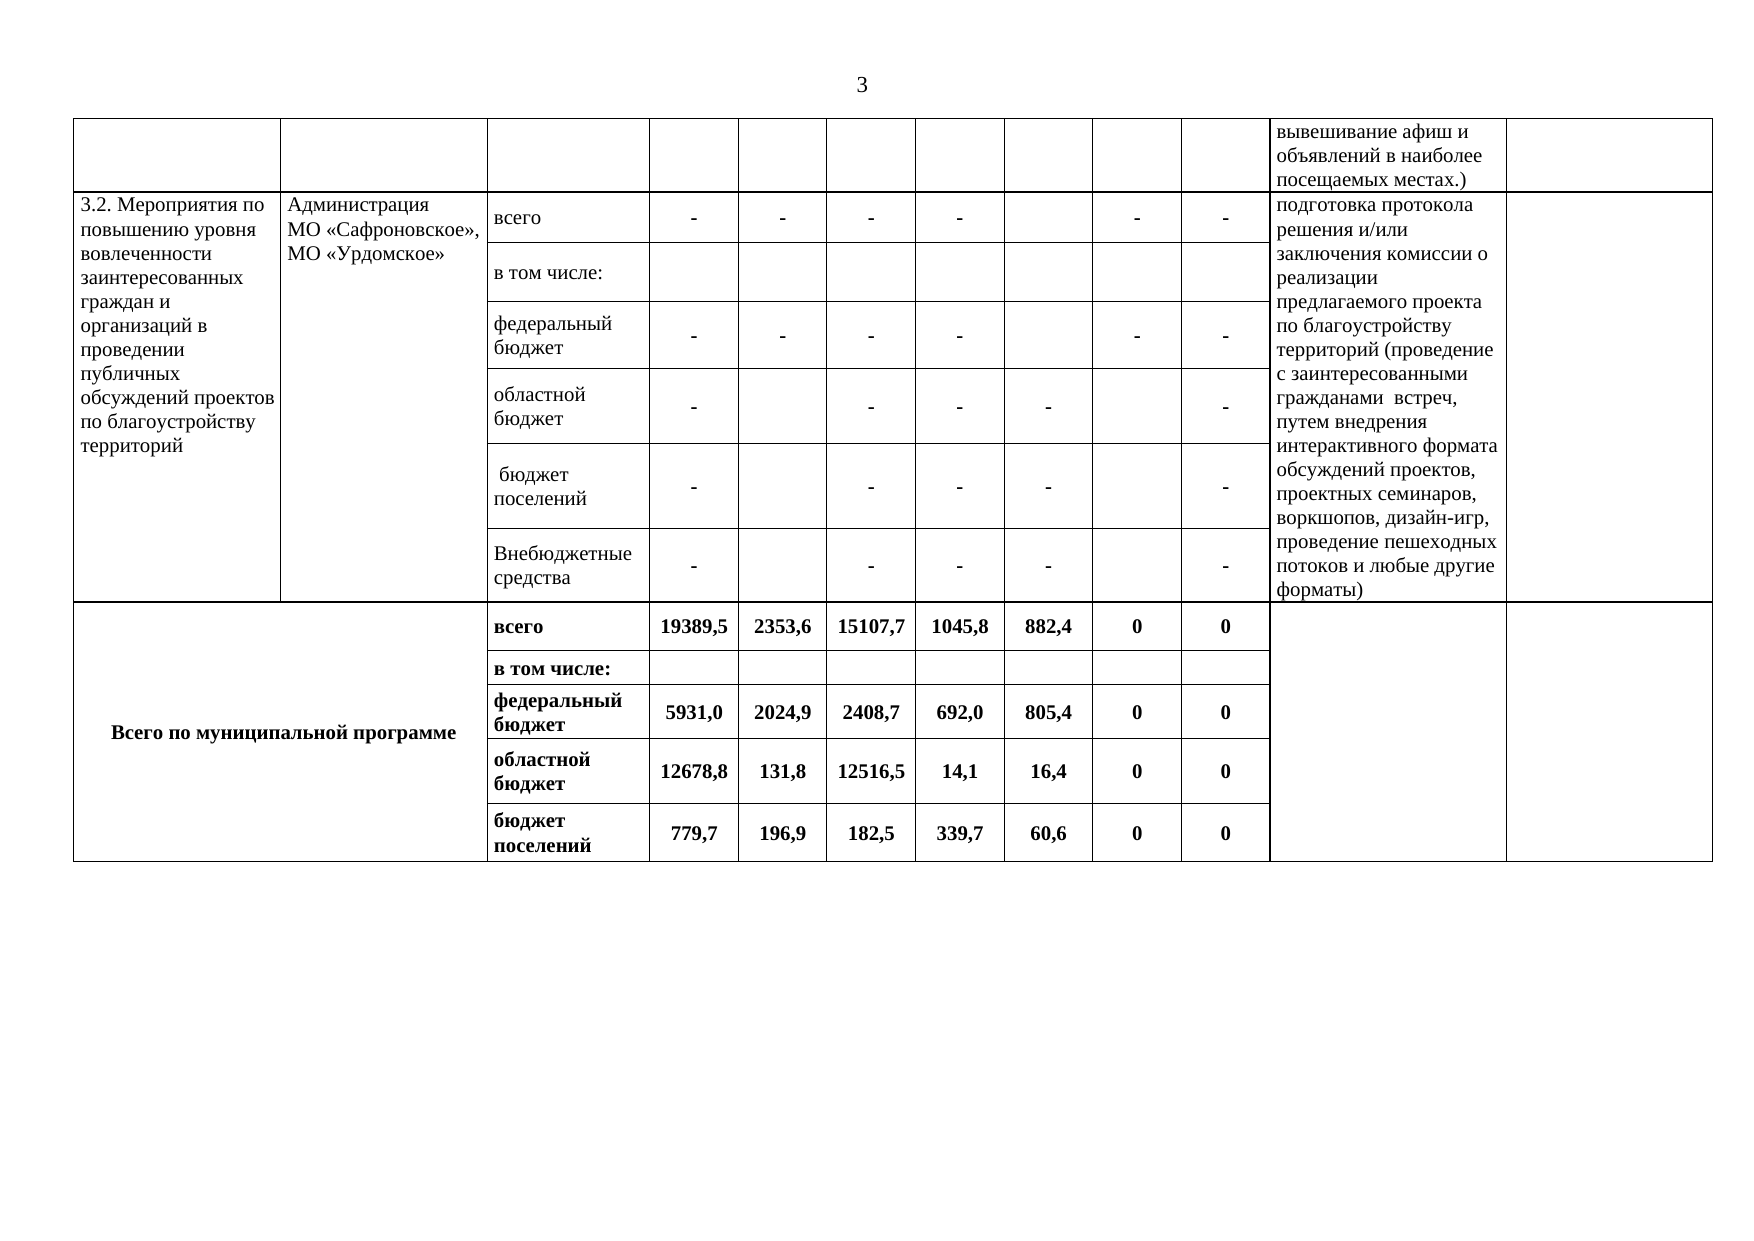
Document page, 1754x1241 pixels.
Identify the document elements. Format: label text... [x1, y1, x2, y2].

table_cell 16,4 [1005, 739, 1092, 803]
table_cell областной бюджет [488, 739, 649, 803]
table_cell [739, 369, 826, 443]
table_cell [1507, 193, 1712, 601]
table_cell [916, 651, 1004, 684]
table_cell - [916, 369, 1004, 443]
table_cell [1093, 529, 1181, 601]
table_cell - [916, 193, 1004, 242]
table_cell - [1182, 529, 1269, 601]
table_cell [1005, 651, 1092, 684]
table_cell 131,8 [739, 739, 826, 803]
table_cell 12678,8 [650, 739, 738, 803]
table_cell 339,7 [916, 804, 1004, 861]
table_cell 0 [1182, 603, 1269, 650]
table_cell - [827, 302, 915, 368]
table_cell подготовка протокола решения и/или заключения комиссии о реализации предлагаемого проекта по благоустройству территорий (проведение с заинтересованными гражданами встреч, путем внедрения интерактивного формата обсуждений проектов, проектных семинаров, воркшопов, дизайн-игр, проведение пешеходных потоков и любые другие форматы) [1271, 193, 1506, 601]
table_cell - [650, 529, 738, 601]
table_cell - [739, 302, 826, 368]
table_cell - [916, 119, 1004, 191]
table_cell 2353,6 [739, 603, 826, 650]
table_cell - [1093, 119, 1181, 191]
table_cell 0 [1182, 804, 1269, 861]
table_cell 0 [1093, 685, 1181, 738]
table_cell - [1005, 119, 1092, 191]
table_cell 12516,5 [827, 739, 915, 803]
table_cell - [1005, 444, 1092, 528]
table_cell 1045,8 [916, 603, 1004, 650]
table_cell - [650, 369, 738, 443]
table_cell - [650, 302, 738, 368]
table_cell - [739, 119, 826, 191]
table_cell - [827, 444, 915, 528]
table_cell 3.2. Мероприятия по повышению уровня вовлеченности заинтересованных граждан и организаций в проведении публичных обсуждений проектов по благоустройству территорий [74, 193, 280, 601]
table_cell Внебюджетные средства [488, 529, 649, 601]
table_cell бюджет поселений [488, 804, 649, 861]
table_cell Всего по муниципальной программе [74, 603, 487, 861]
table_cell [1093, 243, 1181, 301]
table_cell [827, 651, 915, 684]
table_cell 0 [1093, 603, 1181, 650]
table_cell областной бюджет [488, 369, 649, 443]
table_cell 19389,5 [650, 603, 738, 650]
table_cell - [827, 119, 915, 191]
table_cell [281, 193, 487, 601]
table_cell бюджет поселений [488, 444, 649, 528]
table_cell 14,1 [916, 739, 1004, 803]
table_cell федеральный бюджет [488, 302, 649, 368]
table_cell [739, 529, 826, 601]
table_cell [1005, 302, 1092, 368]
table_cell [1093, 651, 1181, 684]
table_cell [1005, 243, 1092, 301]
table_cell всего [488, 603, 649, 650]
table_cell в том числе: [488, 651, 649, 684]
table_cell 805,4 [1005, 685, 1092, 738]
table_cell [916, 243, 1004, 301]
table_cell 882,4 [1005, 603, 1092, 650]
table_cell - [916, 529, 1004, 601]
table_cell в том числе: [488, 243, 649, 301]
table_cell - [916, 302, 1004, 368]
table_cell [1507, 603, 1712, 861]
table_cell 692,0 [916, 685, 1004, 738]
table_cell всего [488, 193, 649, 242]
table_cell - [827, 529, 915, 601]
table_cell - [1182, 444, 1269, 528]
table_cell - [1182, 193, 1269, 242]
table_cell [827, 243, 915, 301]
table_cell - [1005, 369, 1092, 443]
table_cell - [1093, 302, 1181, 368]
table_cell - [650, 119, 738, 191]
table_cell [1182, 651, 1269, 684]
table_cell - [650, 444, 738, 528]
table_cell 0 [1182, 685, 1269, 738]
table_cell 182,5 [827, 804, 915, 861]
table_cell 60,6 [1005, 804, 1092, 861]
table_cell [1005, 193, 1092, 242]
table_cell 5931,0 [650, 685, 738, 738]
table_cell [739, 651, 826, 684]
table_cell 196,9 [739, 804, 826, 861]
table_cell [650, 243, 738, 301]
table_cell 0 [1093, 739, 1181, 803]
table_cell федеральный бюджет [488, 685, 649, 738]
table_cell 2408,7 [827, 685, 915, 738]
table_cell [1182, 243, 1269, 301]
table_cell [1271, 603, 1506, 861]
table_cell - [1093, 193, 1181, 242]
table_cell - [650, 193, 738, 242]
table_cell 2024,9 [739, 685, 826, 738]
table_cell [739, 444, 826, 528]
table_cell - [827, 193, 915, 242]
table_cell [1093, 369, 1181, 443]
table_cell [739, 243, 826, 301]
table_cell - [1005, 529, 1092, 601]
table_cell 0 [1182, 739, 1269, 803]
table_cell - [1182, 369, 1269, 443]
table_cell 0 [1093, 804, 1181, 861]
table_cell [650, 651, 738, 684]
table_cell 779,7 [650, 804, 738, 861]
table_cell - [916, 444, 1004, 528]
table_cell [1093, 444, 1181, 528]
table_cell - [1182, 119, 1269, 191]
table_cell - [739, 193, 826, 242]
table_cell 15107,7 [827, 603, 915, 650]
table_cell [488, 119, 649, 191]
table_cell - [1182, 302, 1269, 368]
table_cell - [827, 369, 915, 443]
